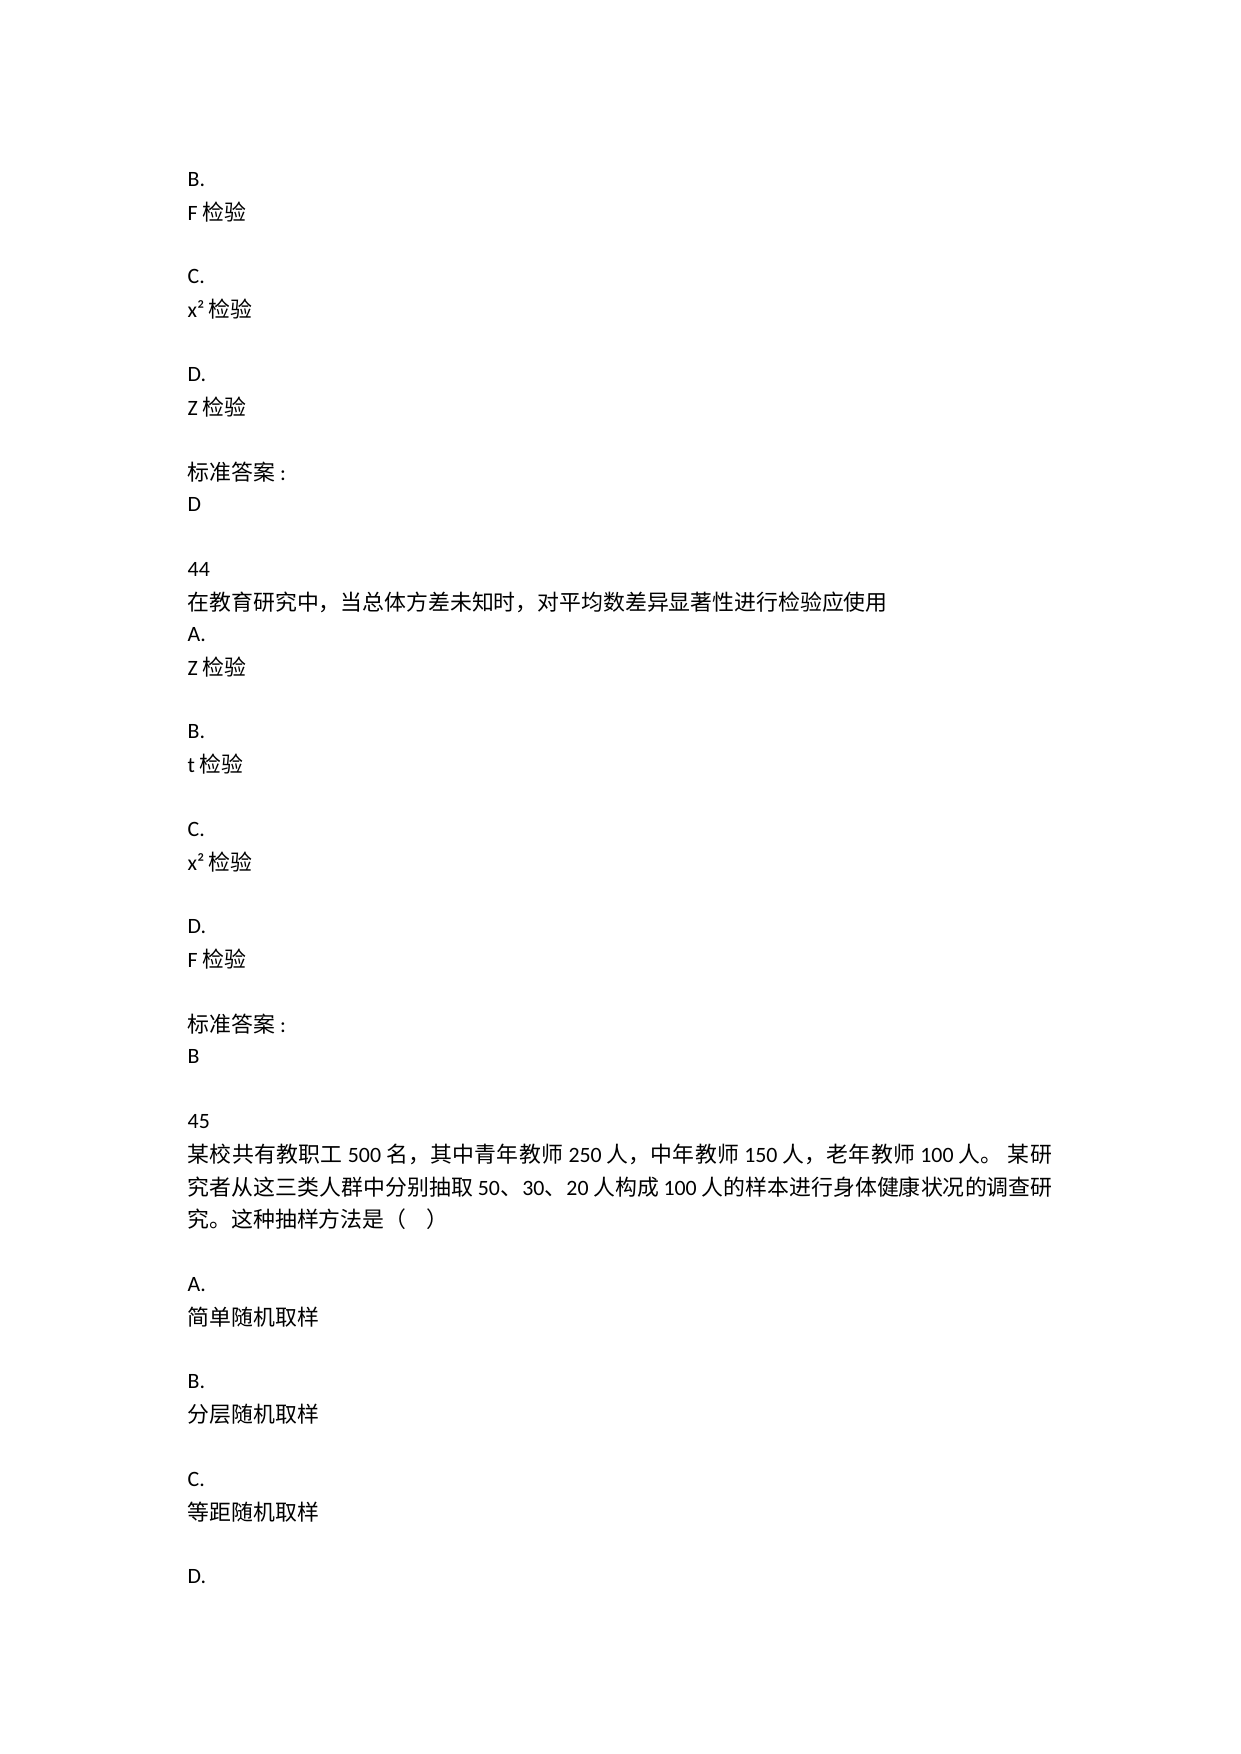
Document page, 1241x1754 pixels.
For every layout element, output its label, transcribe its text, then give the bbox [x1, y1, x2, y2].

text 分层随机取样 [187, 1397, 1053, 1429]
text F检验 [187, 194, 1053, 227]
text D [187, 487, 1053, 519]
text t检验 [187, 747, 1053, 779]
text x²检验 [187, 844, 1053, 877]
text A. [187, 617, 1053, 649]
text D. [187, 357, 1053, 389]
text B. [187, 714, 1053, 747]
text D. [187, 909, 1053, 942]
text C. [187, 259, 1053, 292]
text 标准答案 : [187, 454, 1053, 487]
text B [187, 1039, 1053, 1072]
text B. [187, 1364, 1053, 1397]
text 45 [187, 1104, 1053, 1137]
text Z检验 [187, 389, 1053, 422]
text 简单随机取样 [187, 1299, 1053, 1332]
text F检验 [187, 942, 1053, 974]
text A. [187, 1267, 1053, 1299]
text 等距随机取样 [187, 1494, 1053, 1527]
text 44 [187, 552, 1053, 584]
text C. [187, 812, 1053, 844]
text Z检验 [187, 649, 1053, 682]
text 标准答案 : [187, 1007, 1053, 1039]
text x²检验 [187, 292, 1053, 324]
text D. [187, 1559, 1053, 1592]
text 在教育研究中，当总体方差未知时，对平均数差异显著性进行检验应使用 [187, 584, 1053, 617]
text 某校共有教职工500名，其中青年教师250人，中年教师150人，老年教师100人。 某研究者从这三类人群中分别抽取50、30、20人构成100人的样本进行身体健康状况的调查研究。这种抽样方法是（ ） [187, 1137, 1053, 1234]
text B. [187, 162, 1053, 194]
text C. [187, 1462, 1053, 1494]
